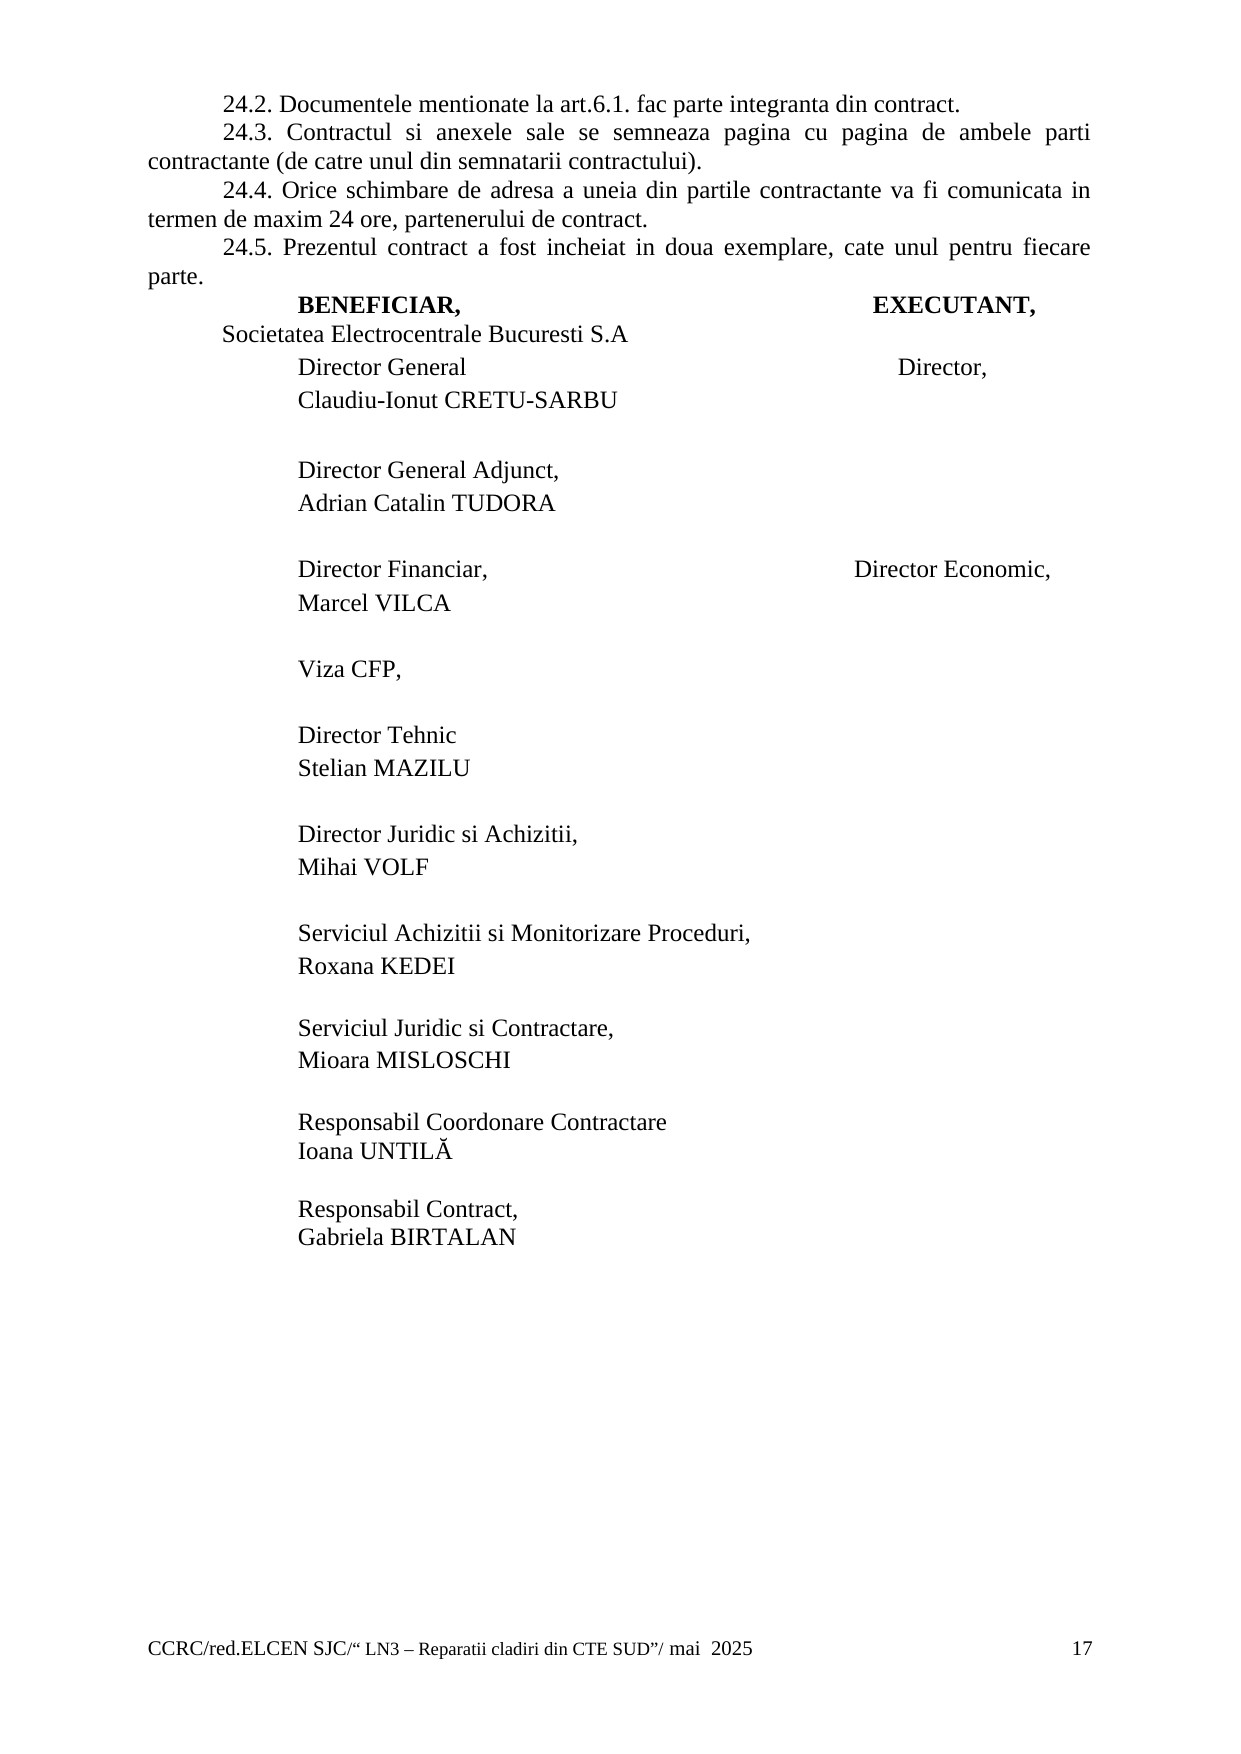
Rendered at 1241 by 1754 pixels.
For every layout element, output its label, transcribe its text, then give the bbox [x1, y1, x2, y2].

text 24.4. Orice schimbare de adresa a uneia din partile contractante va fi comunicata in termen de maxim 24 ore, partenerului de contract. [148, 175, 1092, 232]
text Roxana KEDEI [148, 951, 1092, 979]
text Mihai VOLF [148, 852, 1092, 881]
text 24.2. Documentele mentionate la art.6.1. fac parte integranta din contract. [148, 89, 1092, 117]
text Mioara MISLOSCHI [148, 1046, 1092, 1074]
text Responsabil Contract, [148, 1194, 1092, 1222]
text Director General Director, [148, 352, 1092, 380]
text Gabriela BIRTALAN [223, 1222, 1092, 1251]
text Responsabil Coordonare Contractare [148, 1107, 1092, 1136]
text Ioana UNTILĂ [148, 1136, 1092, 1165]
text Director General Adjunct, [223, 456, 1092, 484]
text Director Financiar, Director Economic, [223, 554, 1092, 583]
text Serviciul Achizitii si Monitorizare Proceduri, [223, 918, 1092, 947]
text Stelian MAZILU [223, 753, 1092, 781]
text Claudiu-Ionut CRETU-SARBU [148, 385, 1092, 413]
text Director Juridic si Achizitii, [148, 819, 1092, 847]
text Viza CFP, [148, 654, 1092, 682]
text BENEFICIAR, EXECUTANT, [220, 290, 1092, 319]
text Adrian Catalin TUDORA [148, 488, 1092, 517]
text 24.5. Prezentul contract a fost incheiat in doua exemplare, cate unul pentru fiecare parte. [148, 232, 1092, 290]
text Director Tehnic [223, 720, 1092, 748]
text Marcel VILCA [148, 588, 1092, 616]
text 24.3. Contractul si anexele sale se semneaza pagina cu pagina de ambele parti contractante (de catre unul din semnatarii contractului). [148, 117, 1092, 175]
text Societatea Electrocentrale Bucuresti S.A [72, 319, 1092, 347]
text Serviciul Juridic si Contractare, [223, 1013, 1092, 1041]
